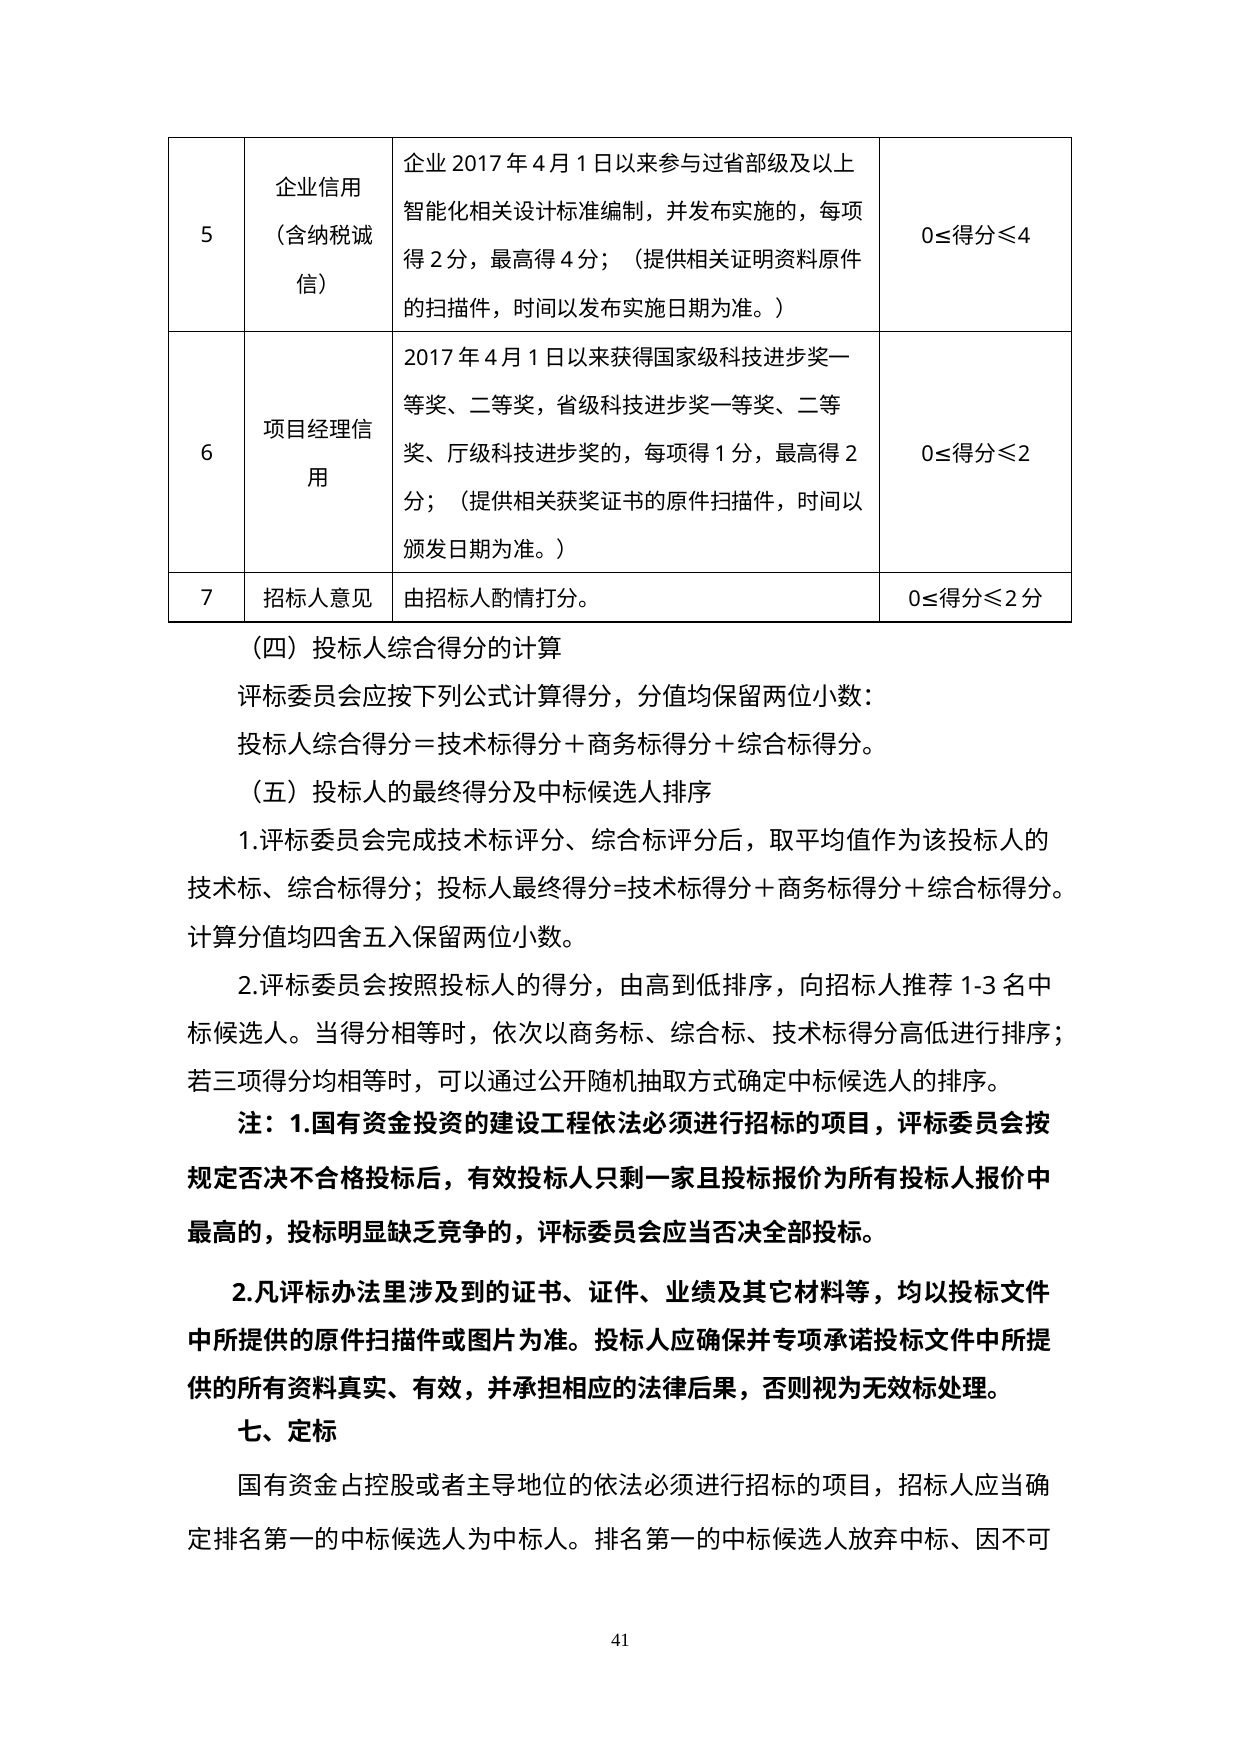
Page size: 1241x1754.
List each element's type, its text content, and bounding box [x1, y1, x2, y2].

table_cell 企业2017年4月1日以来参与过省部级及以上智能化相关设计标准编制，并发布实施的，每项得2分，最高得4分；（提供相关证明资料原件的扫描件，时间以发布实施日期为准。） [393, 138, 879, 331]
text 七、定标 [187, 1411, 1053, 1447]
table_cell 2017年4月1日以来获得国家级科技进步奖一等奖、二等奖，省级科技进步奖一等奖、二等奖、厅级科技进步奖的，每项得1分，最高得2分；（提供相关获奖证书的原件扫描件，时间以颁发日期为准。） [393, 332, 879, 572]
text 注：1.国有资金投资的建设工程依法必须进行招标的项目，评标委员会按规定否决不合格投标后，有效投标人只剩一家且投标报价为所有投标人报价中最高的，投标明显缺乏竞争的，评标委员会应当否决全部投标。 [187, 1104, 1053, 1249]
table_cell 0≤得分≤2 [880, 332, 1071, 572]
text 1.评标委员会完成技术标评分、综合标评分后，取平均值作为该投标人的技术标、综合标得分；投标人最终得分=技术标得分＋商务标得分＋综合标得分。计算分值均四舍五入保留两位小数。 [187, 815, 1053, 959]
table_cell 7 [169, 573, 244, 621]
table_cell 由招标人酌情打分。 [393, 573, 879, 621]
text （四）投标人综合得分的计算 [187, 623, 1053, 671]
text 2.评标委员会按照投标人的得分，由高到低排序，向招标人推荐1-3名中标候选人。当得分相等时，依次以商务标、综合标、技术标得分高低进行排序；若三项得分均相等时，可以通过公开随机抽取方式确定中标候选人的排序。 [187, 959, 1053, 1104]
table_cell 0≤得分≤2分 [880, 573, 1071, 621]
text 2.凡评标办法里涉及到的证书、证件、业绩及其它材料等，均以投标文件中所提供的原件扫描件或图片为准。投标人应确保并专项承诺投标文件中所提供的所有资料真实、有效，并承担相应的法律后果，否则视为无效标处理。 [187, 1267, 1053, 1411]
table_cell 5 [169, 138, 244, 331]
table_cell 0≤得分≤4 [880, 138, 1071, 331]
table_cell 企业信用（含纳税诚信） [245, 138, 392, 331]
text （五）投标人的最终得分及中标候选人排序 [187, 767, 1053, 815]
table_cell 项目经理信用 [245, 332, 392, 572]
text 评标委员会应按下列公式计算得分，分值均保留两位小数： [187, 671, 1053, 719]
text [187, 1466, 1053, 1556]
table_cell 招标人意见 [245, 573, 392, 621]
text 投标人综合得分＝技术标得分＋商务标得分＋综合标得分。 [187, 719, 1053, 767]
table_cell 6 [169, 332, 244, 572]
